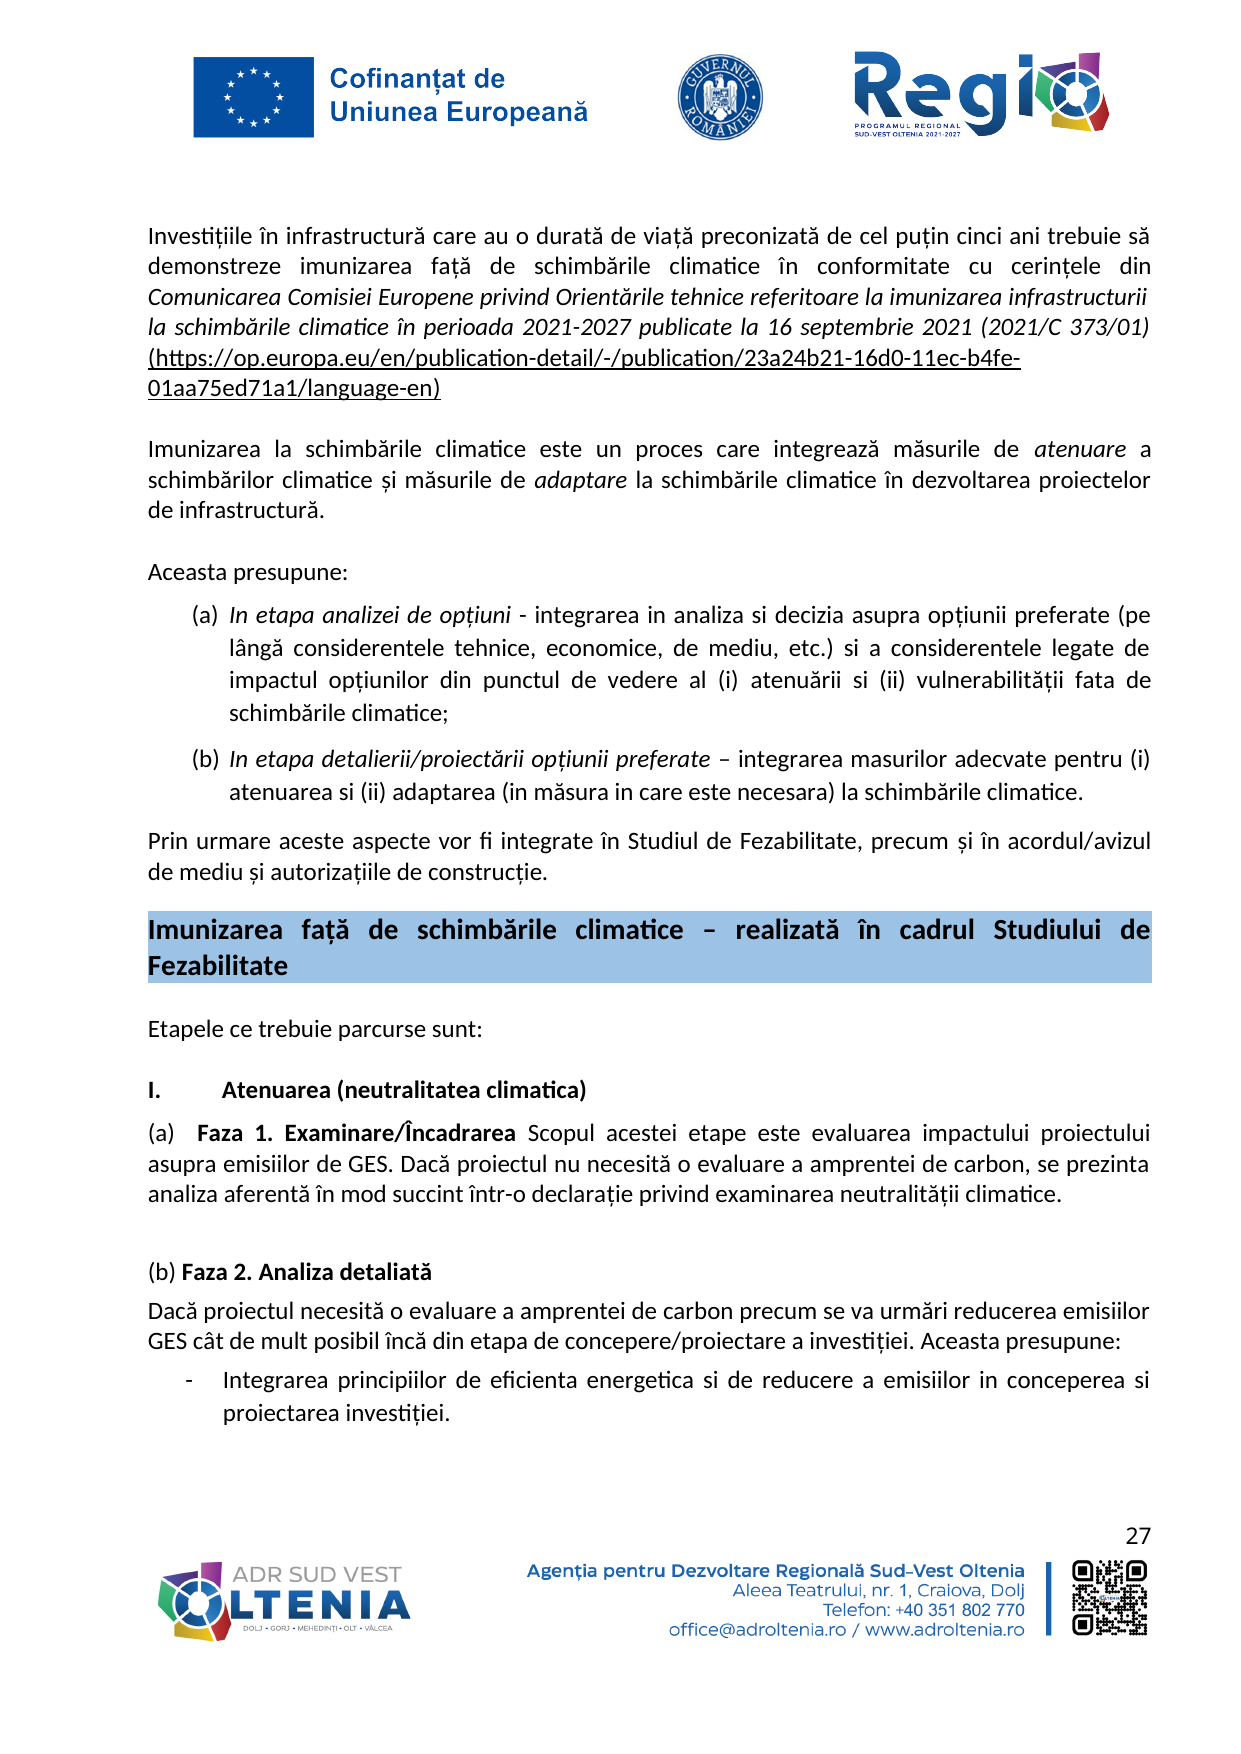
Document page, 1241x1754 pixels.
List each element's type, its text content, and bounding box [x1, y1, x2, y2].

picture [674, 52, 768, 142]
list In etapa analizei de opțiuni - integrarea in analiza si decizia asupra opțiunii preferate (pe lângă considerentele tehnice, economice, de mediu, etc.) si a considerentele legate de impactul opțiunilor din punctul de vedere al (i) atenuării si (ii) vulnerabilității fata de schimbările climatice; [191, 599, 1152, 728]
text (a) Faza 1. Examinare/Încadrarea Scopul acestei etape este evaluarea impactului proiectului asupra emisiilor de GES. Dacă proiectul nu necesită o evaluare a amprentei de carbon, se prezinta analiza aferentă în mod succint într-o declarație privind examinarea neutralității climatice. [148, 1117, 1152, 1209]
text (b) Faza 2. Analiza detaliată [148, 1256, 1152, 1287]
picture [188, 52, 590, 141]
text Aceasta presupune: [148, 556, 1152, 586]
picture [852, 50, 1111, 139]
text Prin urmare aceste aspecte vor fi integrate în Studiul de Fezabilitate, precum și în acordul/avizul de mediu și autorizațiile de construcție. [148, 825, 1152, 886]
text Investițiile în infrastructură care au o durată de viață preconizată de cel puțin cinci ani trebuie să demonstreze imunizarea față de schimbările climatice în conformitate cu cerințele din Comunicarea Comisiei Europene privind Orientările tehnice referitoare la imunizarea infrastructurii la schimbările climatice în perioada 2021-2027 publicate la 16 septembrie 2021 (2021/C 373/01) (https://op.europa.eu/en/publication-detail/-/publication/23a24b21-16d0-11ec-b4fe-01aa75ed71a1/language-en) [148, 220, 1152, 403]
text I. Atenuarea (neutralitatea climatica) [148, 1074, 1152, 1105]
picture [148, 1551, 1152, 1648]
text Imunizarea la schimbările climatice este un proces care integrează măsurile de atenuare a schimbărilor climatice și măsurile de adaptare la schimbările climatice în dezvoltarea proiectelor de infrastructură. [148, 434, 1152, 525]
text Dacă proiectul necesită o evaluare a amprentei de carbon precum se va urmări reducerea emisiilor GES cât de mult posibil încă din etapa de concepere/proiectare a investiției. Aceasta presupune: [148, 1295, 1152, 1356]
list In etapa detalierii/proiectării opțiunii preferate – integrarea masurilor adecvate pentru (i) atenuarea si (ii) adaptarea (in măsura in care este necesara) la schimbările climatice. [191, 743, 1152, 806]
list Integrarea principiilor de eficienta energetica si de reducere a emisiilor in conceperea si proiectarea investiției. [185, 1364, 1152, 1428]
text Etapele ce trebuie parcurse sunt: [148, 1013, 1152, 1044]
text Imunizarea față de schimbările climatice – realizată în cadrul Studiului de Fezabilitate [148, 911, 1152, 983]
